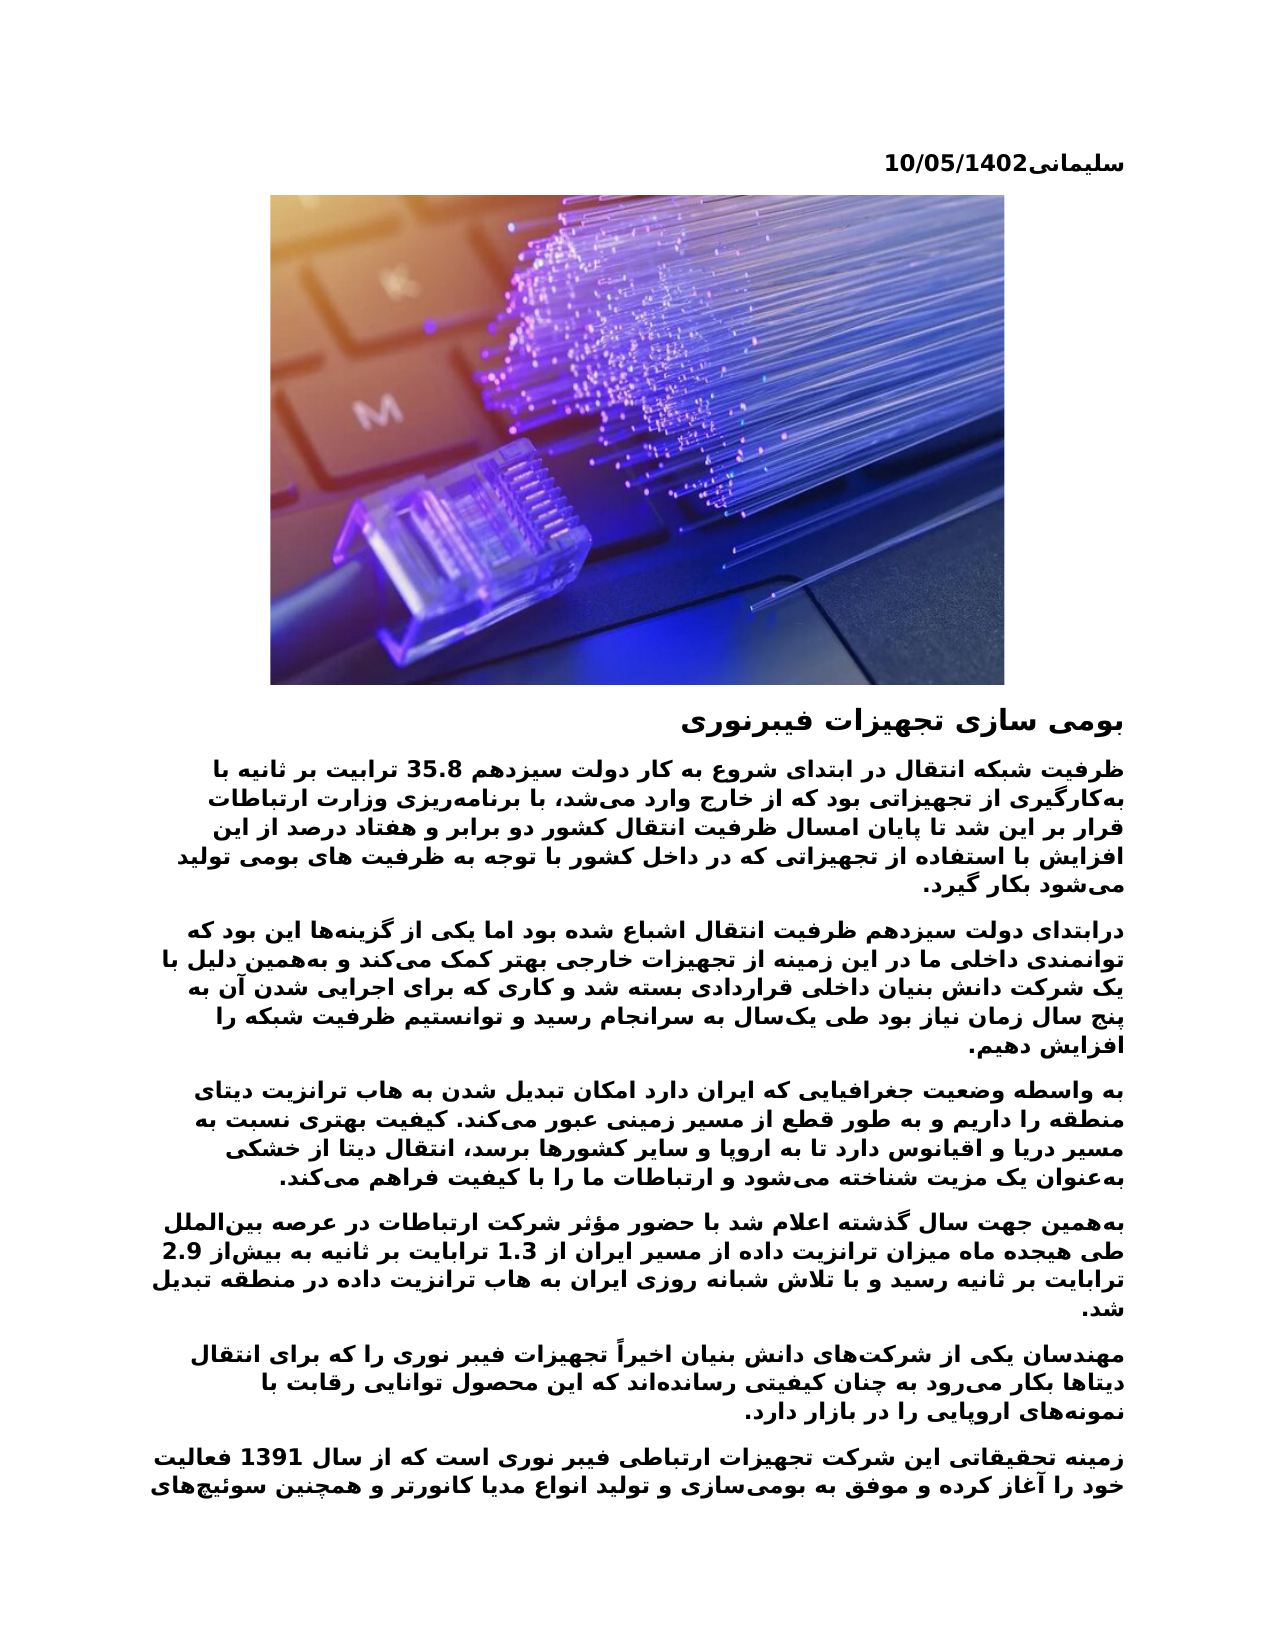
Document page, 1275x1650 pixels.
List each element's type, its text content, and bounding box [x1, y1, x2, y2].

text سلیمانی10/05/1402 [150, 150, 1125, 177]
text بومی سازی تجهیزات فیبرنوری [150, 703, 1125, 737]
text درابتدای دولت سیزدهم ظرفیت انتقال اشباع شده بود اما یکی از گزینه‌ها این بود که توانمندی داخلی ما در این زمینه از تجهیزات خارجی بهتر کمک می‌کند و به‌همین دلیل با یک شرکت دانش بنیان داخلی قراردادی بسته شد و کاری که برای اجرایی شدن آن به پنج سال زمان نیاز بود طی یک‌سال به سرانجام رسید و توانستیم ظرفیت شبکه را افزایش دهیم. [150, 917, 1125, 1059]
text به‌همین جهت سال گذشته اعلام شد با حضور مؤثر شرکت ارتباطات در عرصه بین‌الملل طی هیجده ماه میزان ترانزیت داده از مسیر ایران از 1.3 ترابایت بر ثانیه به بیش‌از 2.9 ترابایت بر ثانیه رسید و با تلاش شبانه روزی ایران به هاب ترانزیت داده در منطقه تبدیل شد. [150, 1209, 1125, 1322]
text به واسطه وضعیت جغرافیایی که ایران دارد امکان تبدیل شدن به هاب ترانزیت دیتای منطقه را داریم و به ‌طور قطع از مسیر زمینی عبور می‌کند. کیفیت بهتری نسبت ‌به مسیر دریا و اقیانوس دارد تا به اروپا و سایر کشورها برسد، انتقال دیتا از خشکی به‌عنوان یک مزیت شناخته می‌شود و ارتباطات ما را با کیفیت فراهم می‌کند. [150, 1077, 1125, 1190]
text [150, 1444, 1125, 1499]
text مهندسان یکی از شرکت‌های دانش بنیان اخیراً تجهیزات فیبر نوری را که برای انتقال دیتاها بکار می‌رود به چنان کیفیتی رسانده‌اند که این محصول توانایی رقابت با نمونه‌های اروپایی را در بازار دارد. [150, 1341, 1125, 1425]
picture [270, 195, 1005, 685]
text ظرفیت شبکه انتقال در ابتدای شروع به کار دولت سیزدهم 35.8 ترابیت بر ثانیه با به‌کارگیری از تجهیزاتی بود که از خارج وارد می‌شد، با برنامه‌ریزی وزارت ارتباطات قرار بر این شد تا پایان امسال ظرفیت انتقال کشور دو برابر و هفتاد درصد از این افزایش با استفاده از تجهیزاتی که در داخل کشور با توجه به ظرفیت های بومی تولید می‌شود بکار گیرد. [150, 757, 1125, 898]
